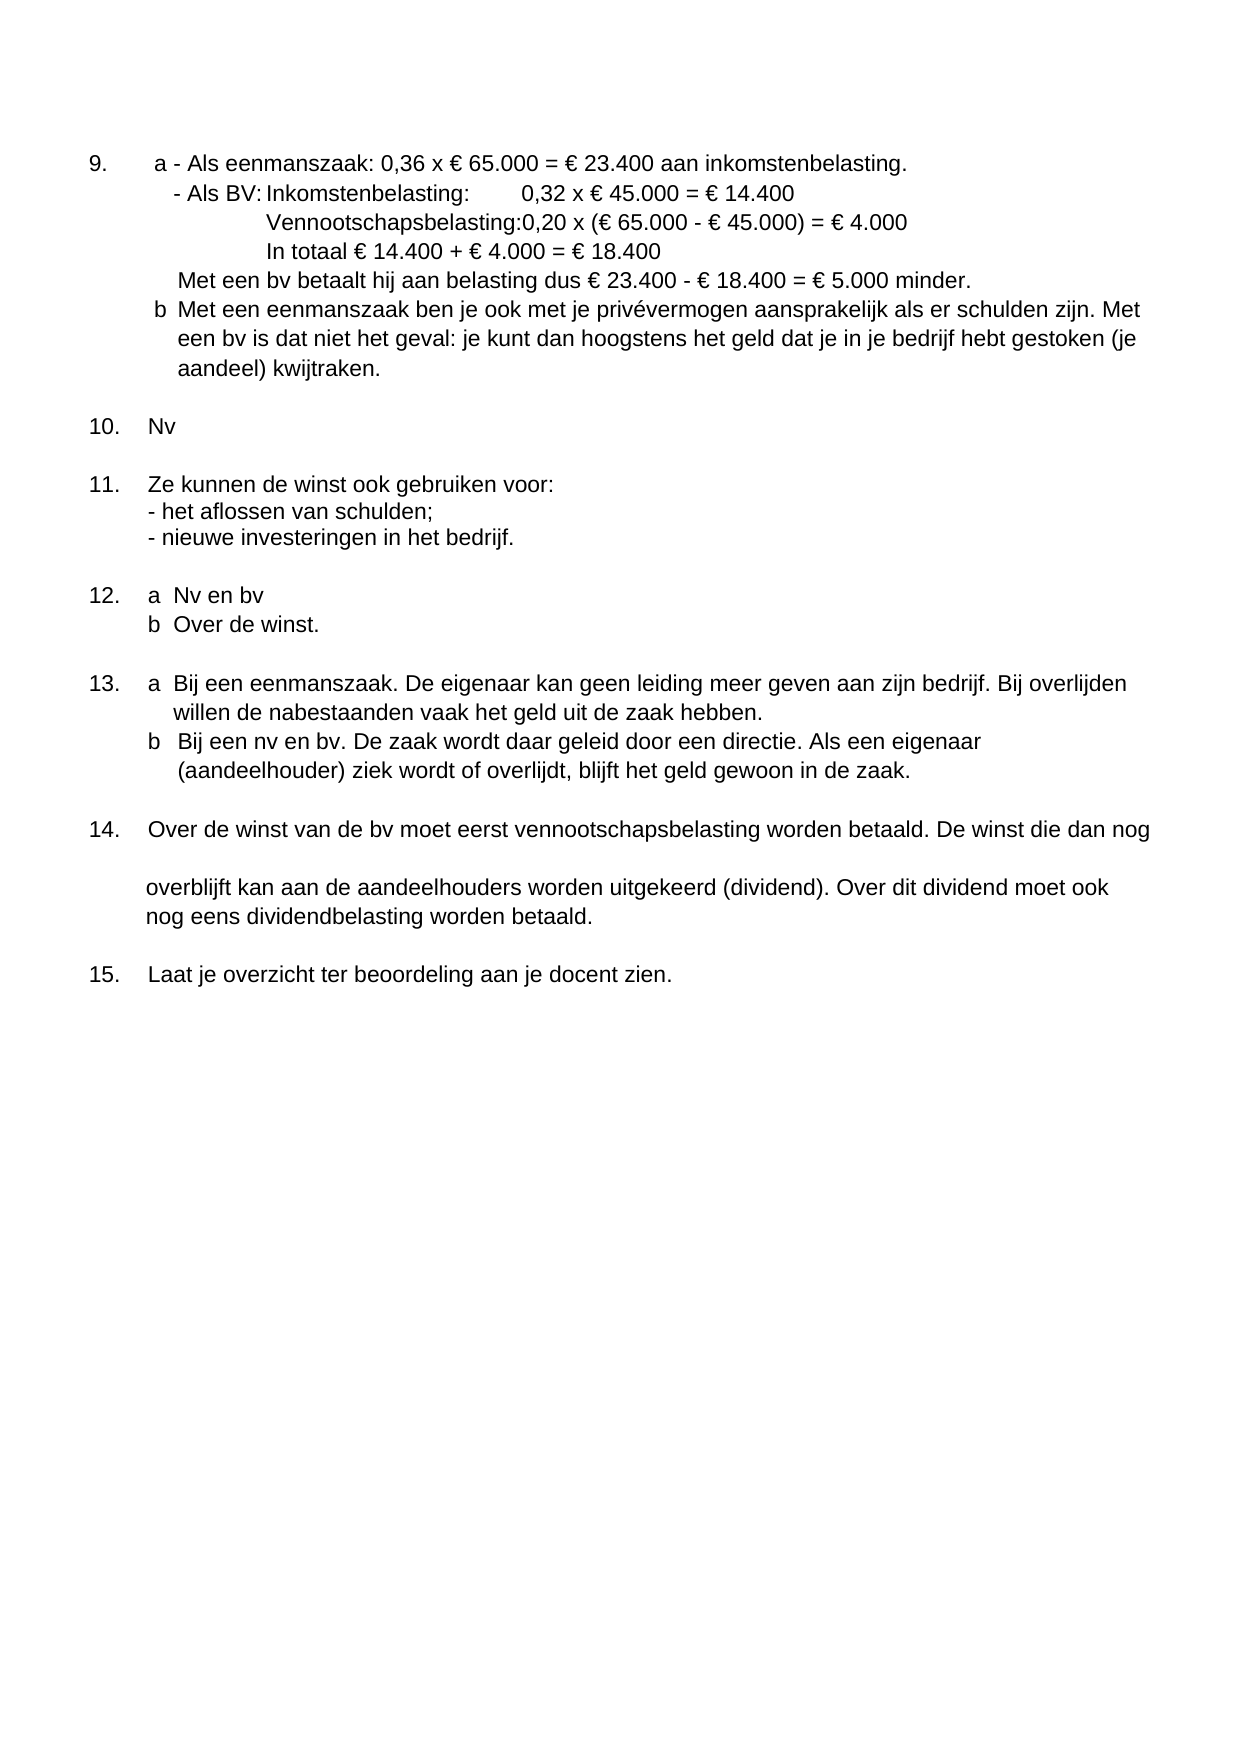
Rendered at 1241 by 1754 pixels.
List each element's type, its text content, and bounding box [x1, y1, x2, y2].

list Vennootschapsbelasting:0,20 x (€ 65.000 - € 45.000) = € 4.000 [177, 206, 1152, 235]
text 9. a - Als eenmanszaak: 0,36 x € 65.000 = € 23.400 aan inkomstenbelasting. [88, 148, 1152, 177]
text 13. a Bij een eenmanszaak. De eigenaar kan geen leiding meer geven aan zijn bedrijf. Bij overlijden willen de nabestaanden vaak het geld uit de zaak hebben. [88, 667, 1152, 725]
text b Met een eenmanszaak ben je ook met je privévermogen aansprakelijk als er schulden zijn. Met een bv is dat niet het geval: je kunt dan hoogstens het geld dat je in je bedrijf hebt gestoken (je aandeel) kwijtraken. [148, 293, 1152, 381]
list In totaal € 14.400 + € 4.000 = € 18.400 [177, 235, 1152, 264]
text b Over de winst. [148, 609, 1152, 638]
text 12. a Nv en bv [88, 579, 1152, 609]
text 10. Nv [88, 410, 1152, 439]
text - het aflossen van schulden; [148, 498, 1152, 524]
text b Bij een nv en bv. De zaak wordt daar geleid door een directie. Als een eigenaar (aandeelhouder) ziek wordt of overlijdt, blijft het geld gewoon in de zaak. [148, 725, 1152, 784]
text - nieuwe investeringen in het bedrijf. [148, 524, 1152, 550]
list - Als BV: Inkomstenbelasting: 0,32 x € 45.000 = € 14.400 [148, 177, 1152, 206]
text 11. Ze kunnen de winst ook gebruiken voor: [88, 468, 1152, 498]
text 14. Over de winst van de bv moet eerst vennootschapsbelasting worden betaald. De winst die dan nog overblijft kan aan de aandeelhouders worden uitgekeerd (dividend). Over dit dividend moet ook nog eens dividendbelasting worden betaald. [88, 813, 1152, 929]
text 15. Laat je overzicht ter beoordeling aan je docent zien. [88, 959, 1152, 988]
list Met een bv betaalt hij aan belasting dus € 23.400 - € 18.400 = € 5.000 minder. [177, 264, 1152, 293]
